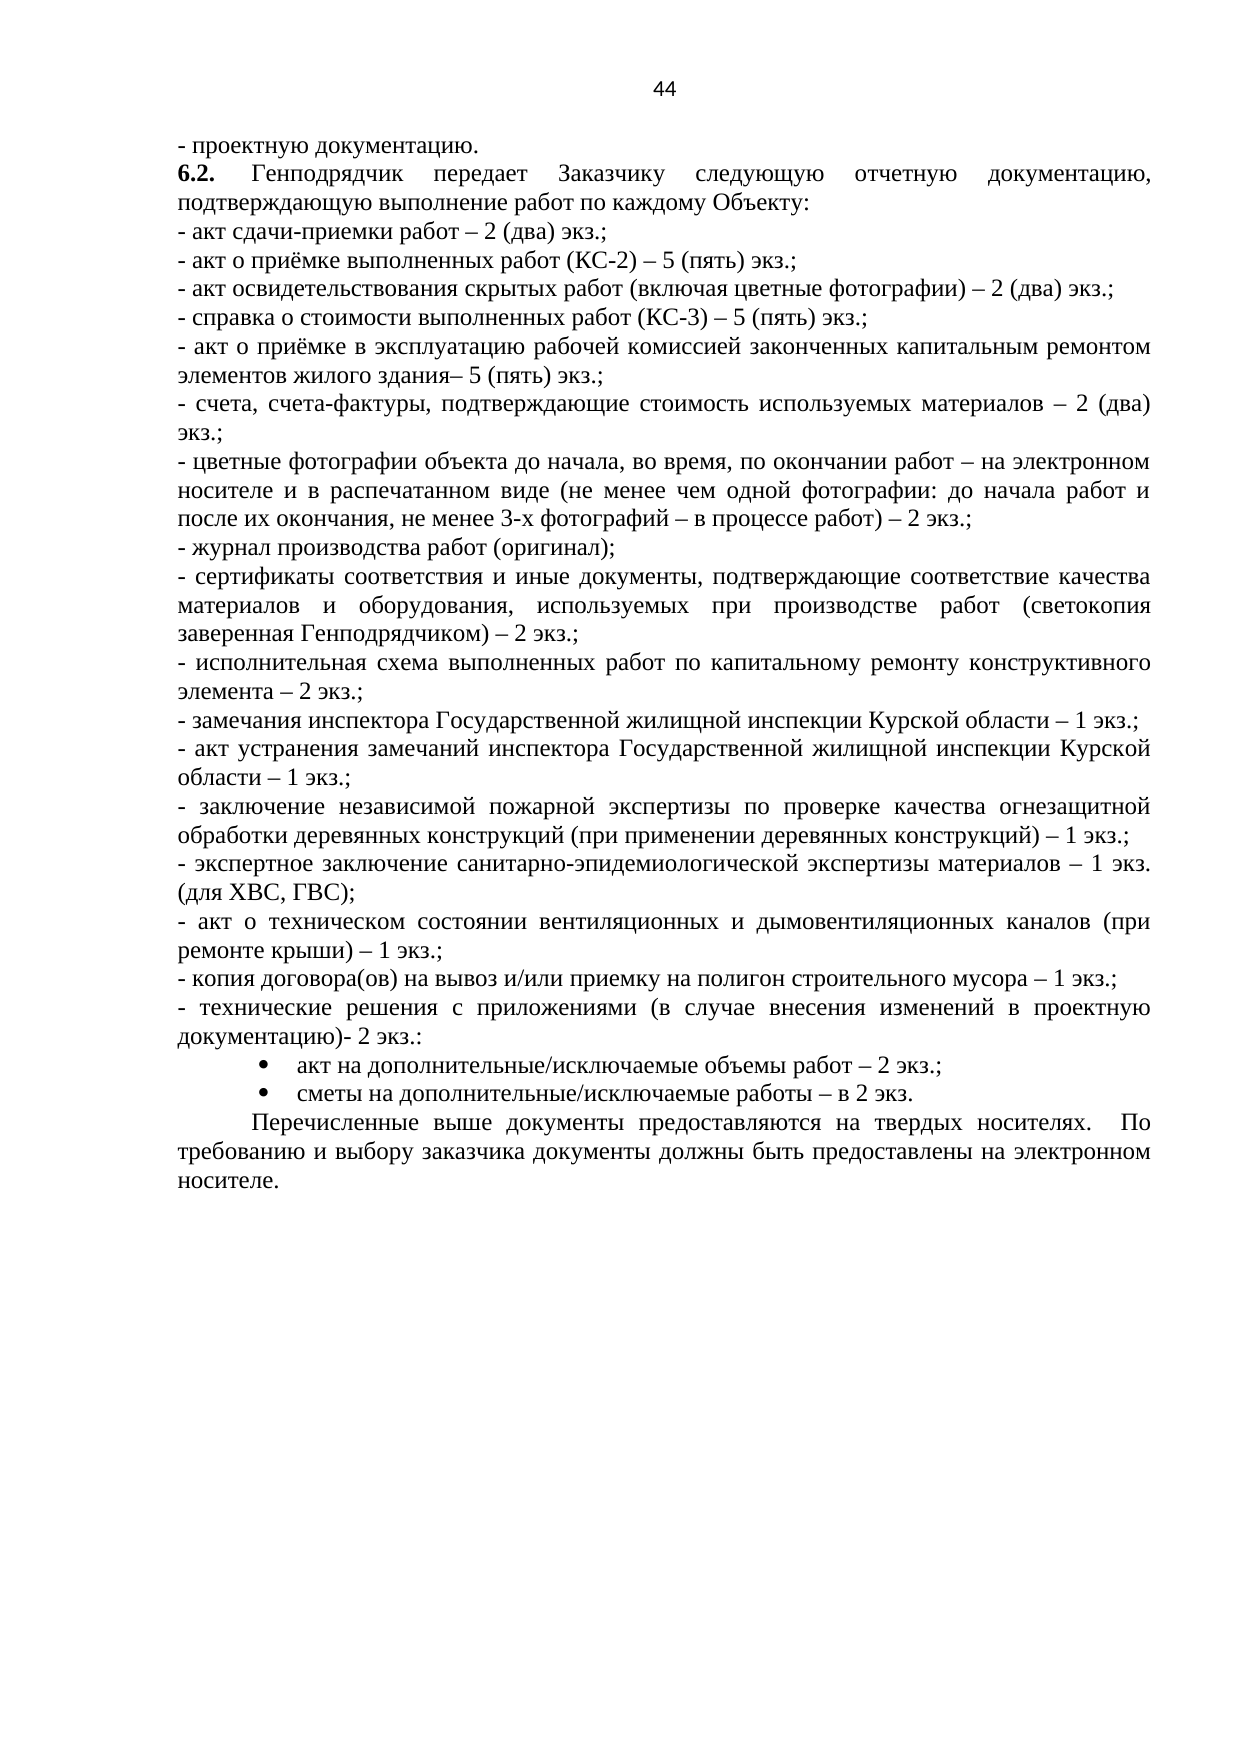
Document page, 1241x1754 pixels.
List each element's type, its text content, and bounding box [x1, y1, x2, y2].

text - справка о стоимости выполненных работ (КС-3) – 5 (пять) экз.; [177, 302, 1152, 331]
text Перечисленные выше документы предоставляются на твердых носителях. По требованию и выбору заказчика документы должны быть предоставлены на электронном носителе. [177, 1107, 1152, 1193]
text - экспертное заключение санитарно-эпидемиологической экспертизы материалов – 1 экз. (для ХВС, ГВС); [177, 848, 1152, 906]
text - замечания инспектора Государственной жилищной инспекции Курской области – 1 экз.; [177, 705, 1152, 733]
text - счета, счета-фактуры, подтверждающие стоимость используемых материалов – 2 (два) экз.; [177, 388, 1152, 446]
text - акт о техническом состоянии вентиляционных и дымовентиляционных каналов (при ремонте крыши) – 1 экз.; [177, 906, 1152, 963]
text - исполнительная схема выполненных работ по капитальному ремонту конструктивного элемента – 2 экз.; [177, 647, 1152, 705]
text - цветные фотографии объекта до начала, во время, по окончании работ – на электронном носителе и в распечатанном виде (не менее чем одной фотографии: до начала работ и после их окончания, не менее 3-х фотографий – в процессе работ) – 2 экз.; [177, 446, 1152, 532]
text - заключение независимой пожарной экспертизы по проверке качества огнезащитной обработки деревянных конструкций (при применении деревянных конструкций) – 1 экз.; [177, 791, 1152, 848]
text - сертификаты соответствия и иные документы, подтверждающие соответствие качества материалов и оборудования, используемых при производстве работ (светокопия заверенная Генподрядчиком) – 2 экз.; [177, 561, 1152, 647]
text - копия договора(ов) на вывоз и/или приемку на полигон строительного мусора – 1 экз.; [177, 963, 1152, 992]
list сметы на дополнительные/исключаемые работы – в 2 экз. [259, 1078, 1152, 1107]
text 6.2. Генподрядчик передает Заказчику следующую отчетную документацию, подтверждающую выполнение работ по каждому Объекту: [177, 158, 1152, 216]
list акт на дополнительные/исключаемые объемы работ – 2 экз.; [259, 1050, 1152, 1078]
text - акт освидетельствования скрытых работ (включая цветные фотографии) – 2 (два) экз.; [177, 273, 1152, 302]
text - технические решения с приложениями (в случае внесения изменений в проектную документацию)- 2 экз.: [177, 992, 1152, 1050]
text - акт сдачи-приемки работ – 2 (два) экз.; [177, 216, 1152, 245]
text - журнал производства работ (оригинал); [177, 532, 1152, 561]
text - акт устранения замечаний инспектора Государственной жилищной инспекции Курской области – 1 экз.; [177, 733, 1152, 791]
text - проектную документацию. [177, 130, 1152, 158]
text - акт о приёмке выполненных работ (КС-2) – 5 (пять) экз.; [177, 245, 1152, 273]
text - акт о приёмке в эксплуатацию рабочей комиссией законченных капитальным ремонтом элементов жилого здания– 5 (пять) экз.; [177, 331, 1152, 388]
